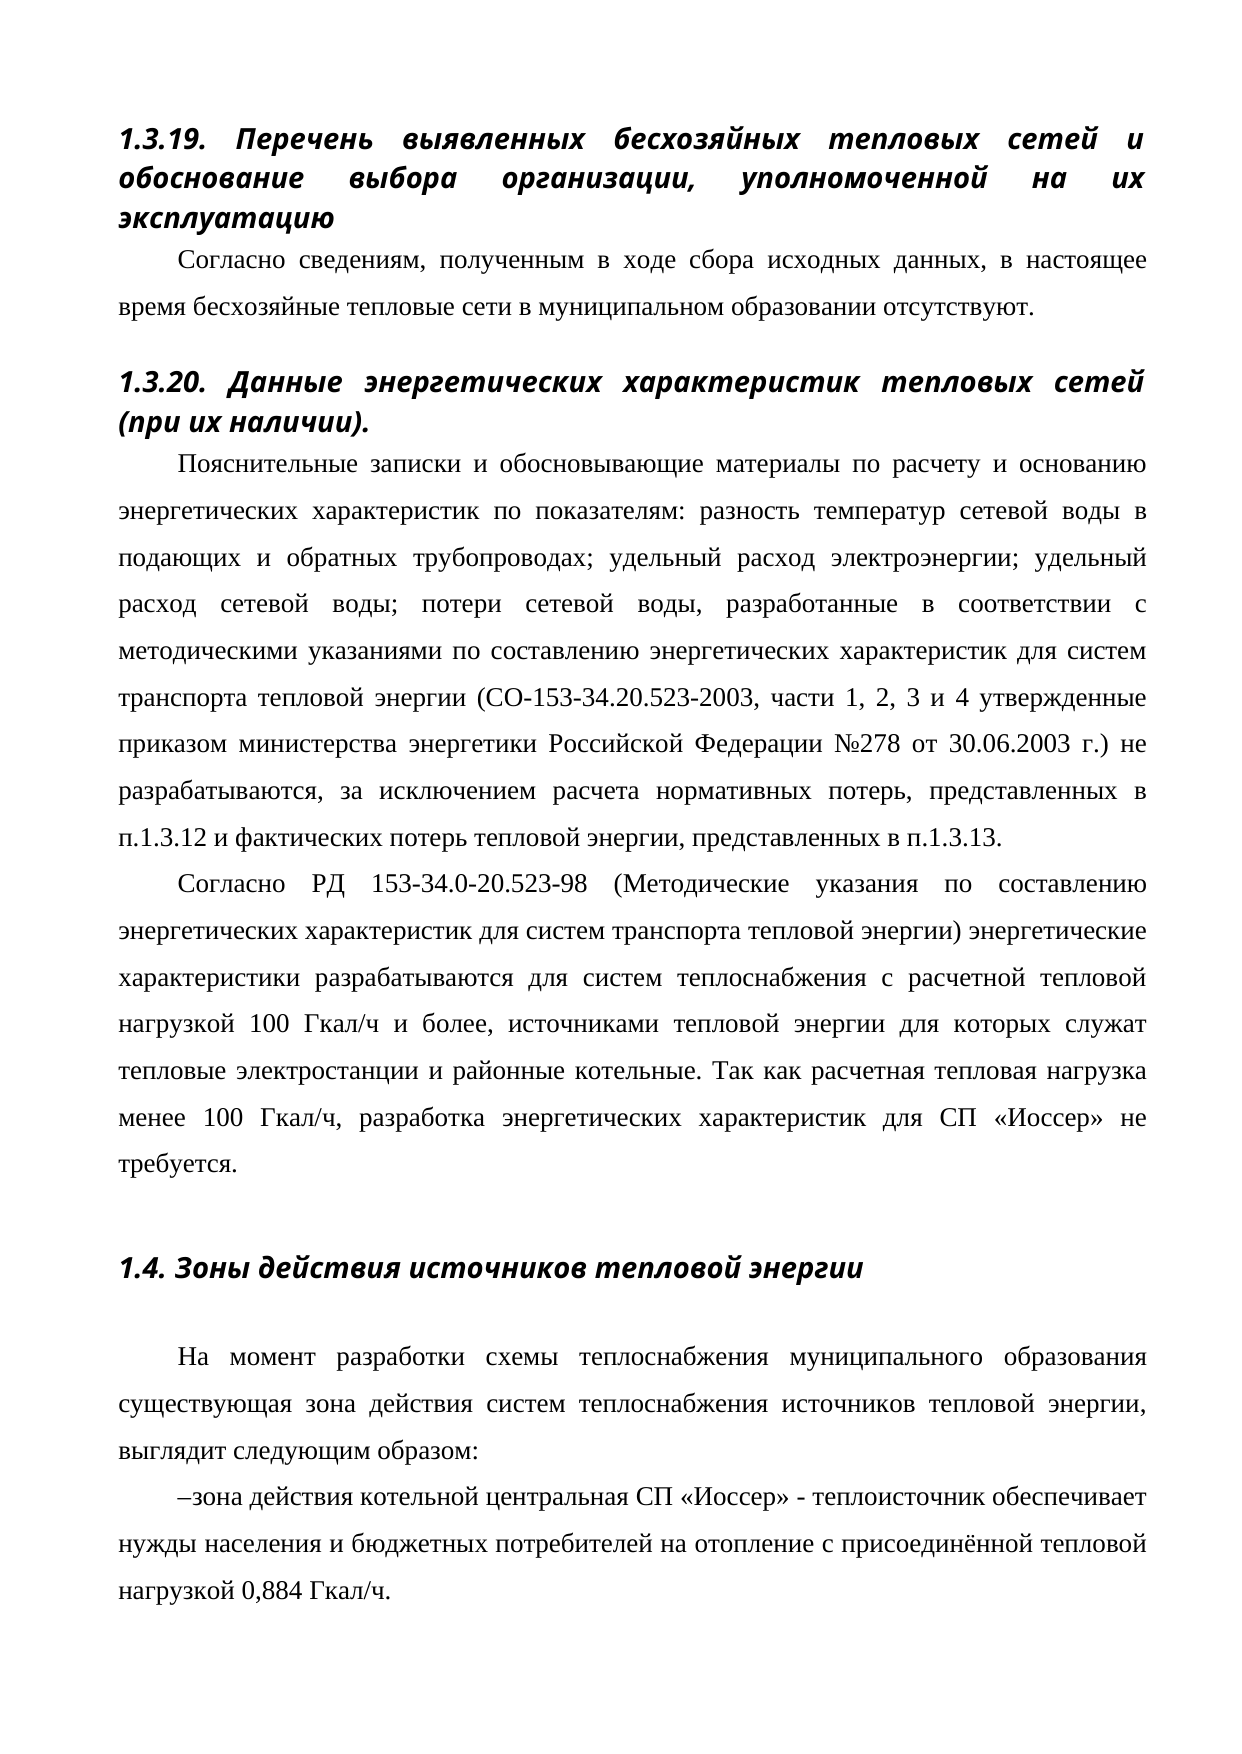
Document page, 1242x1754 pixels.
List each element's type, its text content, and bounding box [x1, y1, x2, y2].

text – зона действия котельной центральная СП «Иоссер» - теплоисточник обеспечивает нужды населения и бюджетных потребителей на отопление с присоединённой тепловой нагрузкой 0,884 Гкал/ч. [118, 1480, 1148, 1605]
subtitle 1.3.19. Перечень выявленных бесхозяйных тепловых сетей и обоснование выбора организации, уполномоченной на их эксплуатацию [118, 118, 1148, 237]
text Пояснительные записки и обосновывающие материалы по расчету и основанию энергетических характеристик по показателям: разность температур сетевой воды в подающих и обратных трубопроводах; удельный расход электроэнергии; удельный расход сетевой воды; потери сетевой воды, разработанные в соответствии с методическими указаниями по составлению энергетических характеристик для систем транспорта тепловой энергии (СО-153-34.20.523-2003, части 1, 2, 3 и 4 утвержденные приказом министерства энергетики Российской Федерации №278 от 30.06.2003 г.) не разрабатываются, за исключением расчета нормативных потерь, представленных в п.1.3.12 и фактических потерь тепловой энергии, представленных в п.1.3.13. [118, 447, 1148, 852]
subtitle 1.4. Зоны действия источников тепловой энергии [118, 1248, 1148, 1287]
text Согласно сведениям, полученным в ходе сбора исходных данных, в настоящее время бесхозяйные тепловые сети в муниципальном образовании отсутствуют. [118, 243, 1148, 321]
text Согласно РД 153-34.0-20.523-98 (Методические указания по составлению энергетических характеристик для систем транспорта тепловой энергии) энергетические характеристики разрабатываются для систем теплоснабжения с расчетной тепловой нагрузкой 100 Гкал/ч и более, источниками тепловой энергии для которых служат тепловые электростанции и районные котельные. Так как расчетная тепловая нагрузка менее 100 Гкал/ч, разработка энергетических характеристик для СП «Иоссер» не требуется. [118, 867, 1148, 1178]
text На момент разработки схемы теплоснабжения муниципального образования существующая зона действия систем теплоснабжения источников тепловой энергии, выглядит следующим образом: [118, 1340, 1148, 1465]
subtitle 1.3.20. Данные энергетических характеристик тепловых сетей (при их наличии). [118, 362, 1148, 441]
